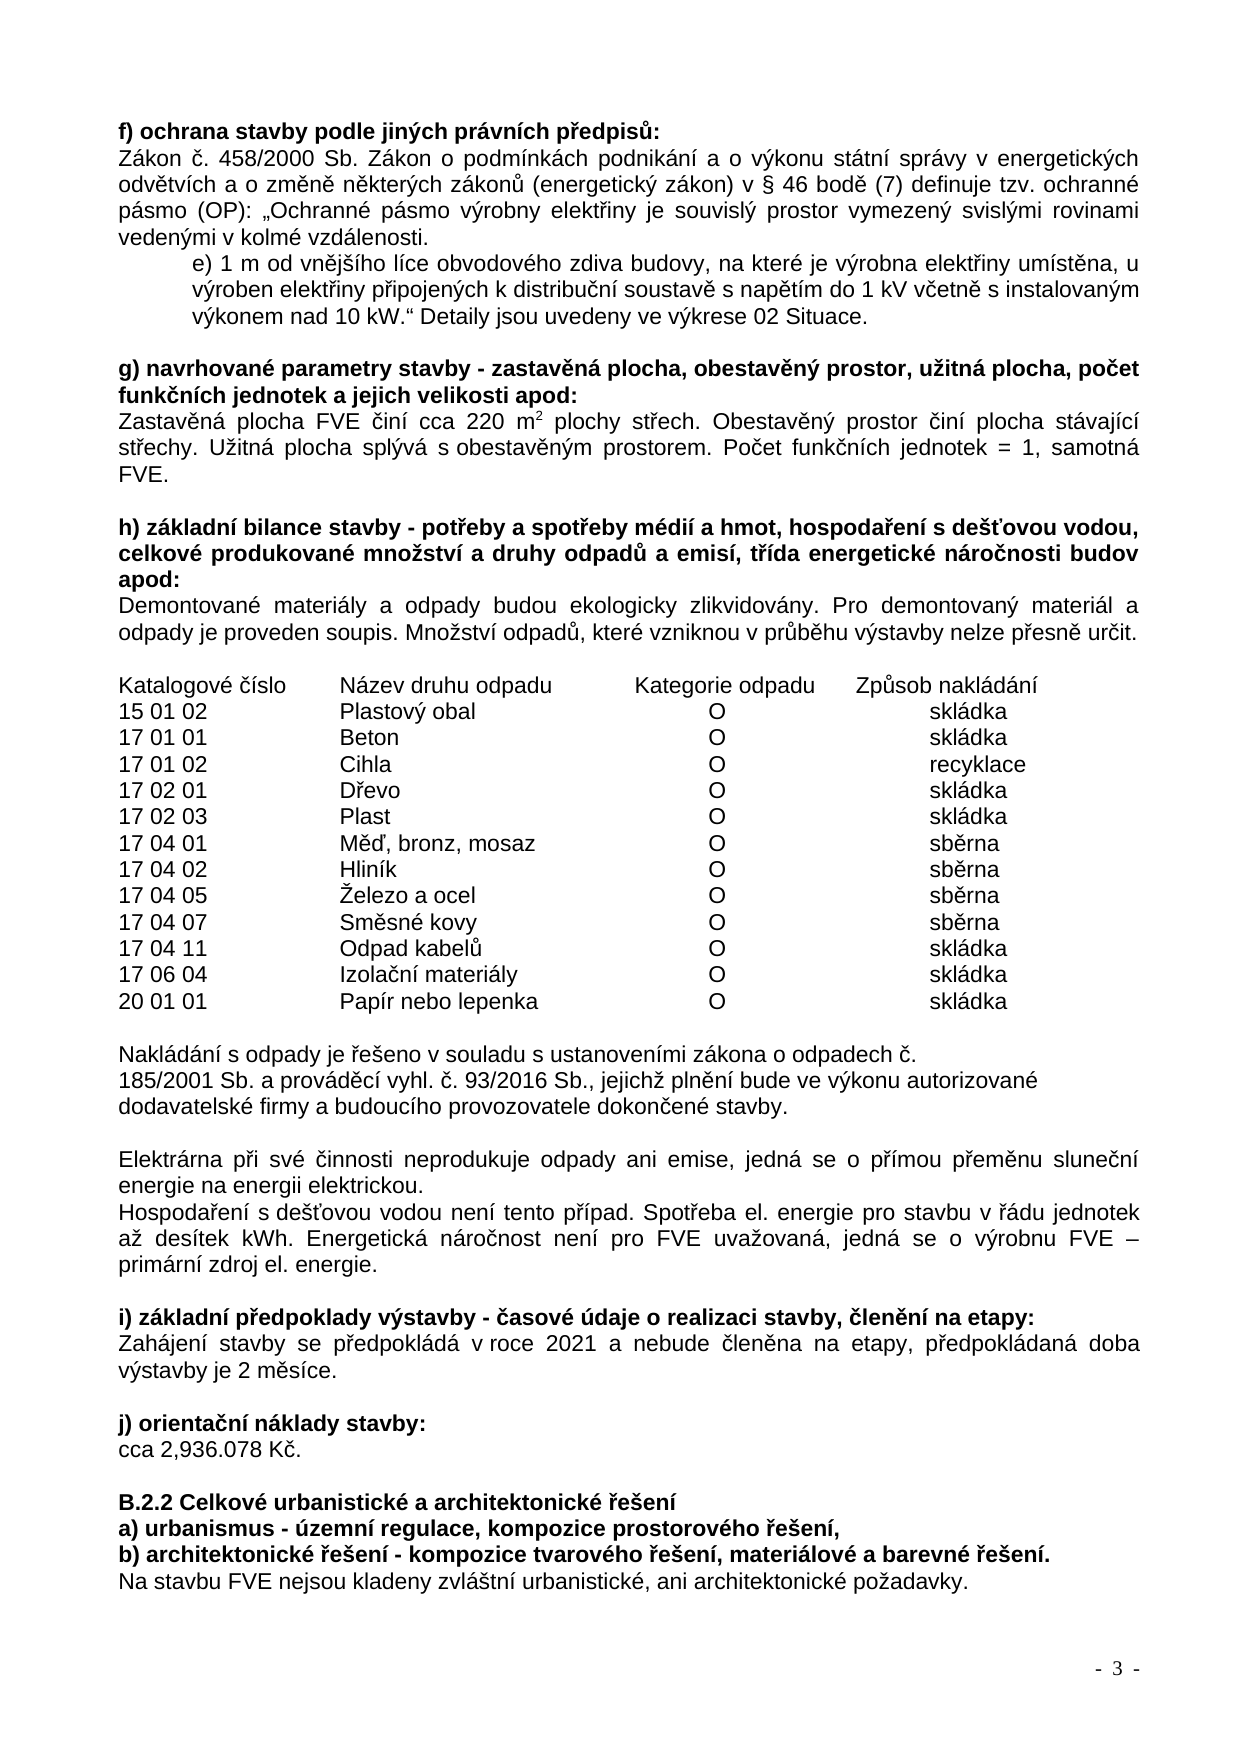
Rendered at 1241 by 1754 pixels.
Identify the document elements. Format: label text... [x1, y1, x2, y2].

text g) navrhované parametry stavby - zastavěná plocha, obestavěný prostor, užitná plocha, počet funkčních jednotek a jejich velikosti apod: [118, 355, 1140, 408]
text Zákon č. 458/2000 Sb. Zákon o podmínkách podnikání a o výkonu státní správy v energetických odvětvích a o změně některých zákonů (energetický zákon) v § 46 bodě (7) definuje tzv. ochranné pásmo (OP): „Ochranné pásmo výrobny elektřiny je souvislý prostor vymezený svislými rovinami vedenými v kolmé vzdálenosti. [118, 144, 1140, 250]
text 17 02 03 Plast O skládka [118, 803, 1140, 830]
text Hospodaření s dešťovou vodou není tento případ. Spotřeba el. energie pro stavbu v řádu jednotek až desítek kWh. Energetická náročnost není pro FVE uvažovaná, jedná se o výrobnu FVE – primární zdroj el. energie. [118, 1199, 1140, 1278]
text Katalogové číslo Název druhu odpadu Kategorie odpadu Způsob nakládání [118, 672, 1140, 698]
text 17 04 01 Měď, bronz, mosaz O sběrna [118, 830, 1140, 856]
text i) základní předpoklady výstavby - časové údaje o realizaci stavby, členění na etapy: [118, 1304, 1140, 1330]
text Elektrárna při své činnosti neprodukuje odpady ani emise, jedná se o přímou přeměnu sluneční energie na energii elektrickou. [118, 1146, 1140, 1199]
text b) architektonické řešení - kompozice tvarového řešení, materiálové a barevné řešení. [118, 1541, 1140, 1568]
text Nakládání s odpady je řešeno v souladu s ustanoveními zákona o odpadech č. [118, 1041, 1140, 1067]
text 17 01 01 Beton O skládka [118, 724, 1140, 751]
text Na stavbu FVE nejsou kladeny zvláštní urbanistické, ani architektonické požadavky. [118, 1568, 1140, 1594]
text cca 2,936.078 Kč. [118, 1436, 1140, 1462]
text Zastavěná plocha FVE činí cca 220 m2 plochy střech. Obestavěný prostor činí plocha stávající střechy. Užitná plocha splývá s obestavěným prostorem. Počet funkčních jednotek = 1, samotná FVE. [118, 408, 1140, 487]
text e) 1 m od vnějšího líce obvodového zdiva budovy, na které je výrobna elektřiny umístěna, u výroben elektřiny připojených k distribuční soustavě s napětím do 1 kV včetně s instalovaným výkonem nad 10 kW.“ Detaily jsou uvedeny ve výkrese 02 Situace. [192, 250, 1140, 329]
text 17 04 02 Hliník O sběrna [118, 856, 1140, 882]
text 185/2001 Sb. a prováděcí vyhl. č. 93/2016 Sb., jejichž plnění bude ve výkonu autorizované [118, 1067, 1140, 1093]
text 17 02 01 Dřevo O skládka [118, 777, 1140, 803]
text f) ochrana stavby podle jiných právních předpisů: [118, 118, 1140, 144]
text j) orientační náklady stavby: [118, 1409, 1140, 1436]
text 17 06 04 Izolační materiály O skládka [118, 961, 1140, 988]
text dodavatelské firmy a budoucího provozovatele dokončené stavby. [118, 1093, 1140, 1119]
text 15 01 02 Plastový obal O skládka [118, 698, 1140, 724]
text 20 01 01 Papír nebo lepenka O skládka [118, 988, 1140, 1014]
text a) urbanismus - územní regulace, kompozice prostorového řešení, [118, 1515, 1140, 1541]
text 17 04 05 Železo a ocel O sběrna [118, 882, 1140, 909]
text Zahájení stavby se předpokládá v roce 2021 a nebude členěna na etapy, předpokládaná doba výstavby je 2 měsíce. [118, 1330, 1140, 1383]
text 17 01 02 Cihla O recyklace [118, 751, 1140, 777]
text 17 04 11 Odpad kabelů O skládka [118, 935, 1140, 961]
text 17 04 07 Směsné kovy O sběrna [118, 909, 1140, 935]
text h) základní bilance stavby - potřeby a spotřeby médií a hmot, hospodaření s dešťovou vodou, celkové produkované množství a druhy odpadů a emisí, třída energetické náročnosti budov apod: [118, 513, 1140, 592]
text Demontované materiály a odpady budou ekologicky zlikvidovány. Pro demontovaný materiál a odpady je proveden soupis. Množství odpadů, které vzniknou v průběhu výstavby nelze přesně určit. [118, 592, 1140, 645]
text B.2.2 Celkové urbanistické a architektonické řešení [118, 1488, 1140, 1515]
